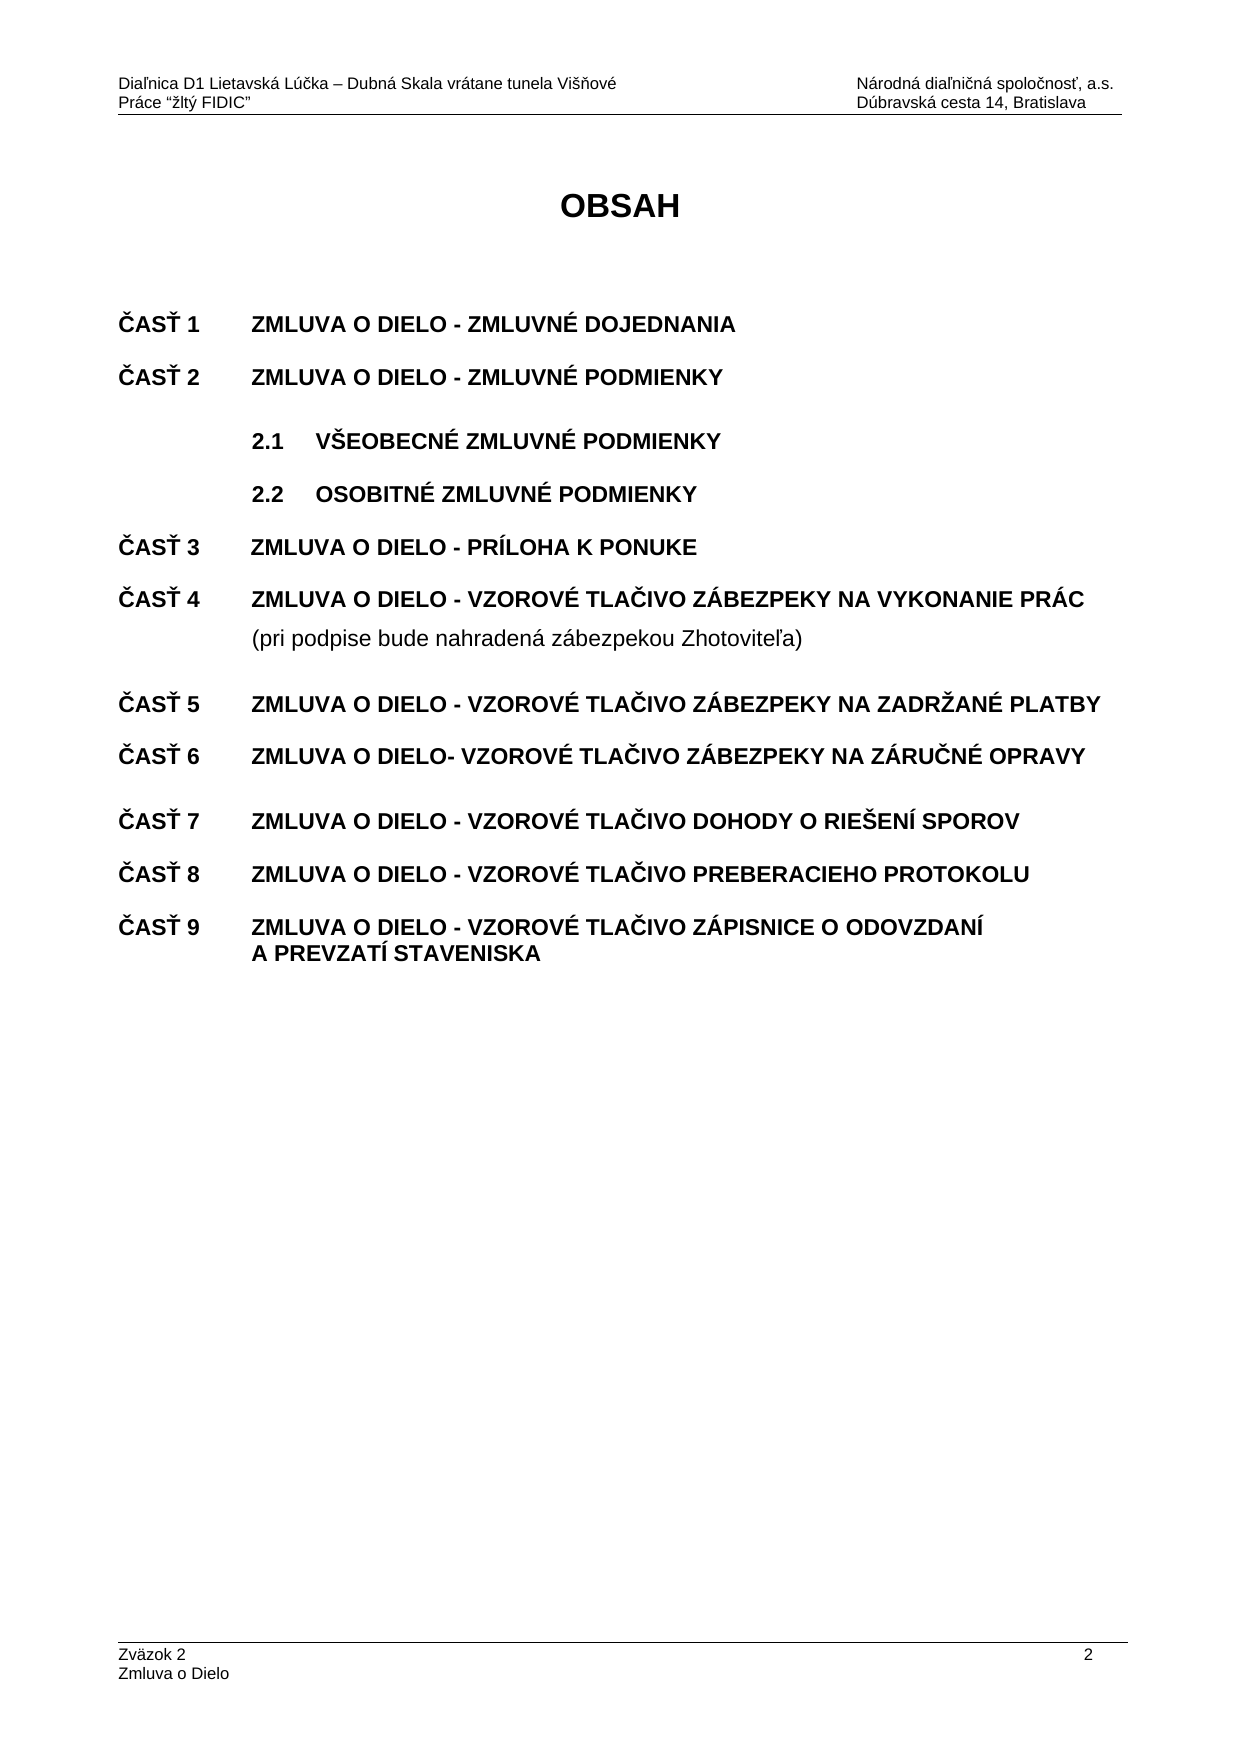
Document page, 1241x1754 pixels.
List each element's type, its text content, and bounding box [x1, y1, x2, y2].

text ČASŤ 4 zmluva o dielo - Vzorové tlačivo zábezpeky na vykonanie prác [118, 586, 1122, 613]
text obsah [118, 186, 1122, 224]
text časť 5 zmluva o dielo - Vzorové tlačivo zábezpeky na zadržané platby [118, 691, 1122, 717]
text ČASŤ 3 zmluva o dielo - Príloha k ponuke [118, 534, 1122, 560]
text Časť 7 zmluva o dielo - Vzorové tlačivo Dohody o riešení sporov [118, 808, 1122, 834]
text ČASŤ 1 zmluva o dielo - ZmluvNÉ dojednania [118, 311, 1122, 337]
text Časť 9 zmluva o dielo - Vzorové tlačivo zápisnice o odovzdaní a prevzatí staveniska [118, 913, 1122, 966]
text 2.1 Všeobecné zmluvné podmienky [118, 428, 1122, 455]
subtitle (pri podpise bude nahradená zábezpekou Zhotoviteľa) [118, 625, 1122, 652]
text ČASŤ 2 zmluva o dielo - ZmluvnÉ PoDMIENKY [118, 363, 1122, 390]
text ČASŤ 6 ZMLUVA O DIELO- Vzorové tlačivo zábezpeky na záručné opravy [118, 743, 1122, 769]
text 2.2 Osobitné Zmluvné podmienky [118, 481, 1122, 507]
text Časť 8 zmluva o dielo - Vzorové tlačivo preberacieho protokolu [118, 861, 1122, 887]
